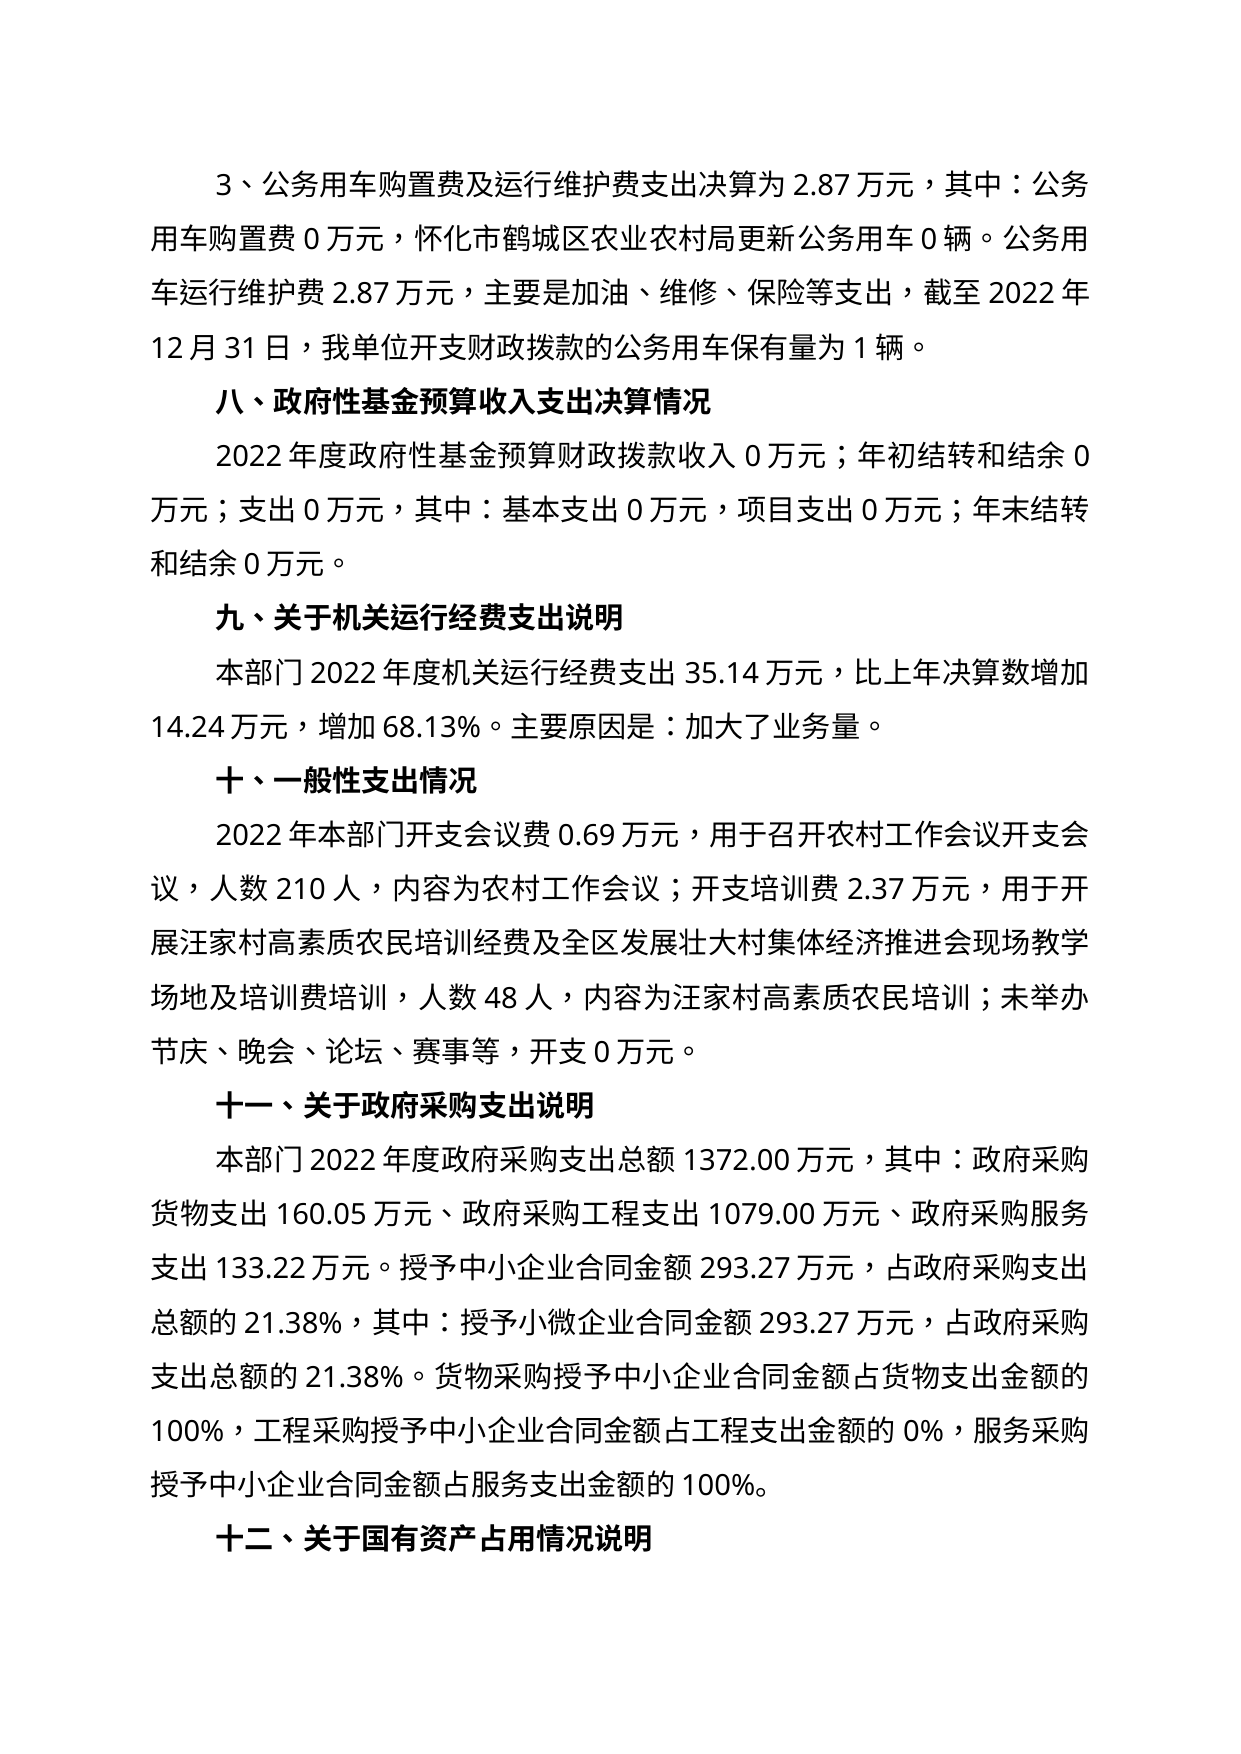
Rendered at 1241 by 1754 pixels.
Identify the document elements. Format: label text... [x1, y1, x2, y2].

text 3、公务用车购置费及运行维护费支出决算为2.87万元，其中：公务用车购置费0万元，怀化市鹤城区农业农村局更新公务用车0辆。公务用车运行维护费2.87万元，主要是加油、维修、保险等支出，截至2022年12月31日，我单位开支财政拨款的公务用车保有量为1辆。 [150, 150, 1090, 367]
text 九、关于机关运行经费支出说明 [150, 583, 1090, 637]
text 十、一般性支出情况 [150, 746, 1090, 800]
text 2022年本部门开支会议费0.69万元，用于召开农村工作会议开支会议，人数210人，内容为农村工作会议；开支培训费2.37万元，用于开展汪家村高素质农民培训经费及全区发展壮大村集体经济推进会现场教学场地及培训费培训，人数48人，内容为汪家村高素质农民培训；未举办节庆、晚会、论坛、赛事等，开支0万元。 [150, 800, 1090, 1071]
text 本部门2022年度机关运行经费支出35.14万元，比上年决算数增加14.24万元，增加68.13%。主要原因是：加大了业务量。 [150, 637, 1090, 746]
text 十一、关于政府采购支出说明 [150, 1071, 1090, 1125]
text 八、政府性基金预算收入支出决算情况 [150, 367, 1090, 421]
text 2022年度政府性基金预算财政拨款收入0万元；年初结转和结余0万元；支出0万元，其中：基本支出0万元，项目支出0万元；年末结转和结余0万元。 [150, 421, 1090, 583]
text 十二、关于国有资产占用情况说明 [150, 1504, 1090, 1558]
text 本部门2022年度政府采购支出总额1372.00万元，其中：政府采购货物支出160.05万元、政府采购工程支出1079.00万元、政府采购服务支出133.22万元。授予中小企业合同金额293.27万元，占政府采购支出总额的21.38%，其中：授予小微企业合同金额293.27万元，占政府采购支出总额的21.38%。货物采购授予中小企业合同金额占货物支出金额的100%，工程采购授予中小企业合同金额占工程支出金额的0%，服务采购授予中小企业合同金额占服务支出金额的100%。 [150, 1125, 1090, 1504]
